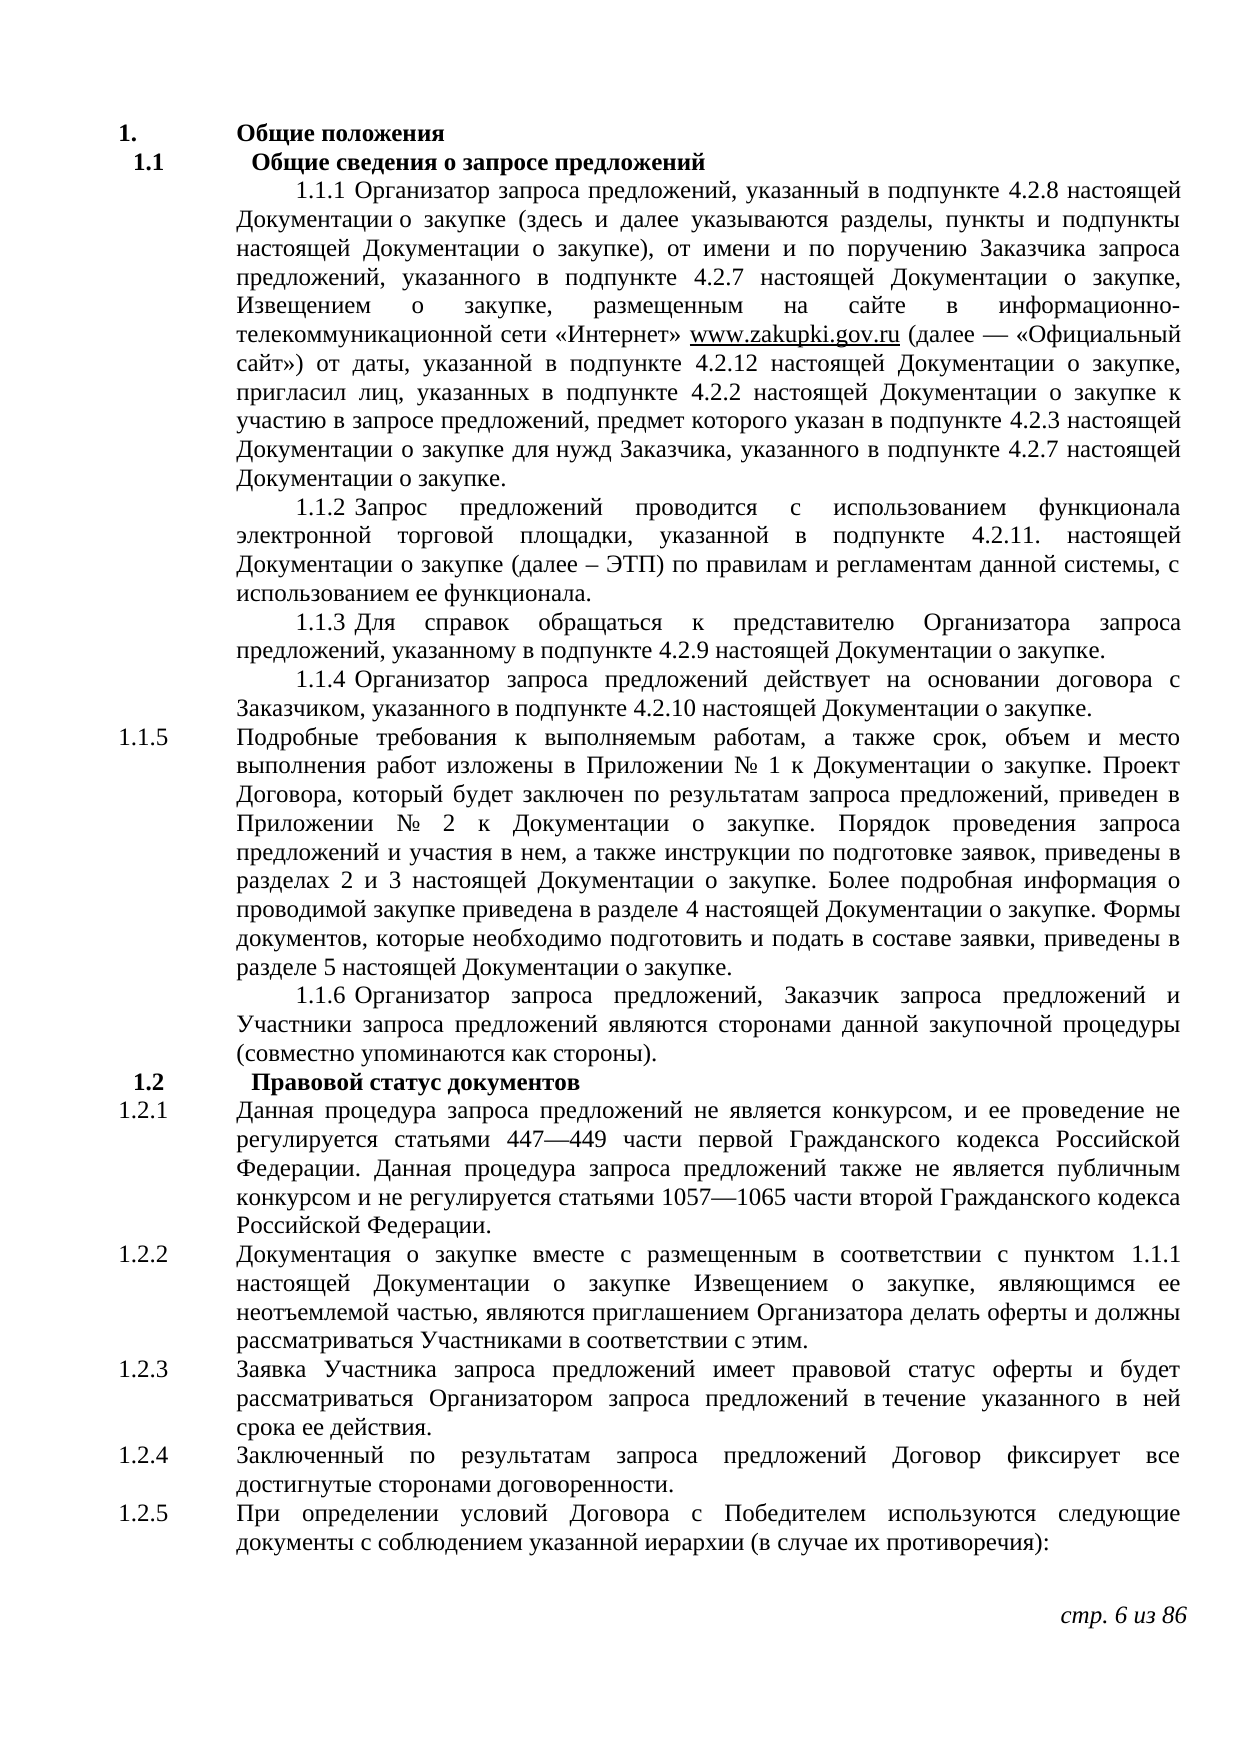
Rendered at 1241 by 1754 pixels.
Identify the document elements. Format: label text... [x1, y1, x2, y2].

text Запрос предложений проводится с использованием функционала электронной торговой площадки, указанной в подпункте 4.2.11. настоящей Документации о закупке (далее – ЭТП) по правилам и регламентам данной системы, с использованием ее функционала. [236, 492, 1181, 607]
list При определении условий Договора с Победителем используются следующие документы с соблюдением указанной иерархии (в случае их противоречия): [118, 1498, 1181, 1556]
list Данная процедура запроса предложений не является конкурсом, и ее проведение не регулируется статьями 447—449 части первой Гражданского кодекса Российской Федерации. Данная процедура запроса предложений также не является публичным конкурсом и не регулируется статьями 1057—1065 части второй Гражданского кодекса Российской Федерации. [118, 1096, 1181, 1239]
text Организатор запроса предложений действует на основании договора с Заказчиком, указанного в подпункте 4.2.10 настоящей Документации о закупке. [236, 664, 1181, 722]
list Подробные требования к выполняемым работам, а также срок, объем и место выполнения работ изложены в Приложении № 1 к Документации о закупке. Проект Договора, который будет заключен по результатам запроса предложений, приведен в Приложении № 2 к Документации о закупке. Порядок проведения запроса предложений и участия в нем, а также инструкции по подготовке заявок, приведены в разделах 2 и 3 настоящей Документации о закупке. Более подробная информация о проводимой закупке приведена в разделе 4 настоящей Документации о закупке. Формы документов, которые необходимо подготовить и подать в составе заявки, приведены в разделе 5 настоящей Документации о закупке. [118, 722, 1181, 981]
text Для справок обращаться к представителю Организатора запроса предложений, указанному в подпункте 4.2.9 настоящей Документации о закупке. [236, 607, 1181, 664]
list Документация о закупке вместе с размещенным в соответствии с пунктом 1.1.1 настоящей Документации о закупке Извещением о закупке, являющимся ее неотъемлемой частью, являются приглашением Организатора делать оферты и должны рассматриваться Участниками в соответствии с этим. [118, 1239, 1181, 1354]
list Заключенный по результатам запроса предложений Договор фиксирует все достигнутые сторонами договоренности. [118, 1441, 1181, 1498]
subtitle Общие сведения о запросе предложений [133, 147, 1181, 176]
list Заявка Участника запроса предложений имеет правовой статус оферты и будет рассматриваться Организатором запроса предложений в течение указанного в ней срока ее действия. [118, 1354, 1181, 1441]
text Организатор запроса предложений, Заказчик запроса предложений и Участники запроса предложений являются сторонами данной закупочной процедуры (совместно упоминаются как стороны). [236, 981, 1181, 1067]
text Организатор запроса предложений, указанный в подпункте 4.2.8 настоящей Документации о закупке (здесь и далее указываются разделы, пункты и подпункты настоящей Документации о закупке), от имени и по поручению Заказчика запроса предложений, указанного в подпункте 4.2.7 настоящей Документации о закупке, Извещением о закупке, размещенным на сайте в информационно-телекоммуникационной сети «Интернет» www.zakupki.gov.ru (далее — «Официальный сайт») от даты, указанной в подпункте 4.2.12 настоящей Документации о закупке, пригласил лиц, указанных в подпункте 4.2.2 настоящей Документации о закупке к участию в запросе предложений, предмет которого указан в подпункте 4.2.3 настоящей Документации о закупке для нужд Заказчика, указанного в подпункте 4.2.7 настоящей Документации о закупке. [236, 176, 1181, 492]
subtitle Правовой статус документов [133, 1067, 1181, 1096]
subtitle Общие положения [118, 118, 1181, 147]
